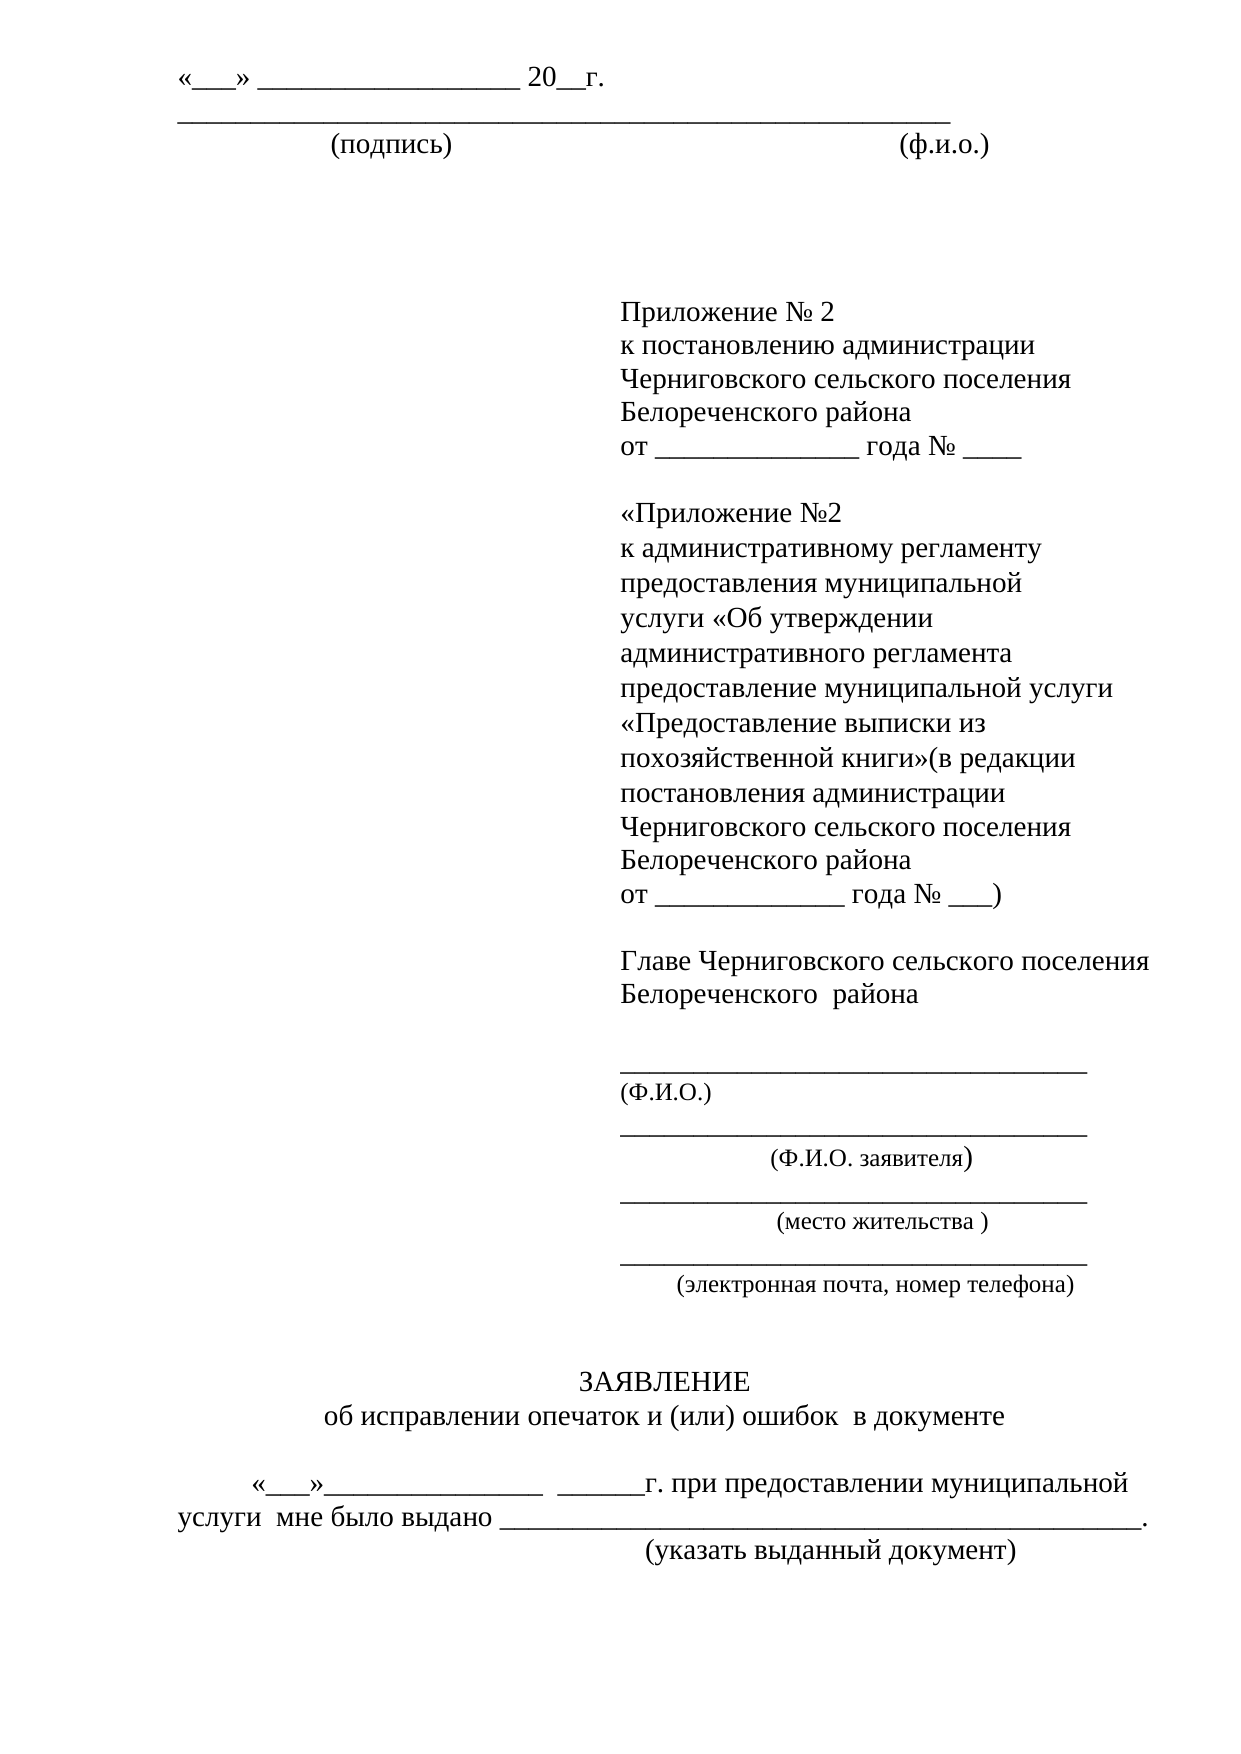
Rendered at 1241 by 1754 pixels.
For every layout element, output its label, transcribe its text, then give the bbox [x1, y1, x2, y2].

text Главе Черниговского сельского поселения [620, 943, 1152, 976]
text (Ф.И.О.) [620, 1077, 1152, 1106]
text Белореченского района [620, 842, 1152, 876]
text _____________________________________________________ [177, 93, 1152, 126]
text Белореченского района [620, 976, 1152, 1010]
text ________________________________ [620, 1043, 1152, 1077]
text (место жительства ) [620, 1206, 1152, 1235]
text ________________________________ [620, 1106, 1152, 1139]
text предоставления муниципальной [620, 564, 1152, 599]
text к постановлению администрации [620, 327, 1152, 361]
text Черниговского сельского поселения [620, 809, 1152, 842]
text ________________________________ [620, 1235, 1152, 1269]
text Черниговского сельского поселения [620, 361, 1152, 394]
text Белореченского района [620, 394, 1152, 428]
text (указать выданный документ) [177, 1532, 1152, 1566]
text от _____________ года № ___) [620, 876, 1152, 909]
text «Приложение №2 [620, 495, 1152, 529]
text (подпись) (ф.и.о.) [177, 126, 1152, 160]
text услуги «Об утверждении административного регламента предоставление муниципальной услуги «Предоставление выписки из похозяйственной книги»(в редакции постановления администрации [620, 599, 1152, 809]
text «___» __________________ 20__г. [177, 59, 1152, 93]
text «___»_______________ ______г. при предоставлении муниципальной услуги мне было выдано ____________________________________________. [177, 1465, 1152, 1532]
text к административному регламенту [620, 529, 1152, 564]
text об исправлении опечаток и (или) ошибок в документе [177, 1398, 1152, 1432]
text (электронная почта, номер телефона) [620, 1269, 1152, 1297]
text ЗАЯВЛЕНИЕ [177, 1364, 1152, 1398]
text от ______________ года № ____ [620, 428, 1152, 462]
text ________________________________ [620, 1173, 1152, 1206]
text Приложение № 2 [620, 294, 1152, 327]
text (Ф.И.О. заявителя) [620, 1139, 1152, 1173]
